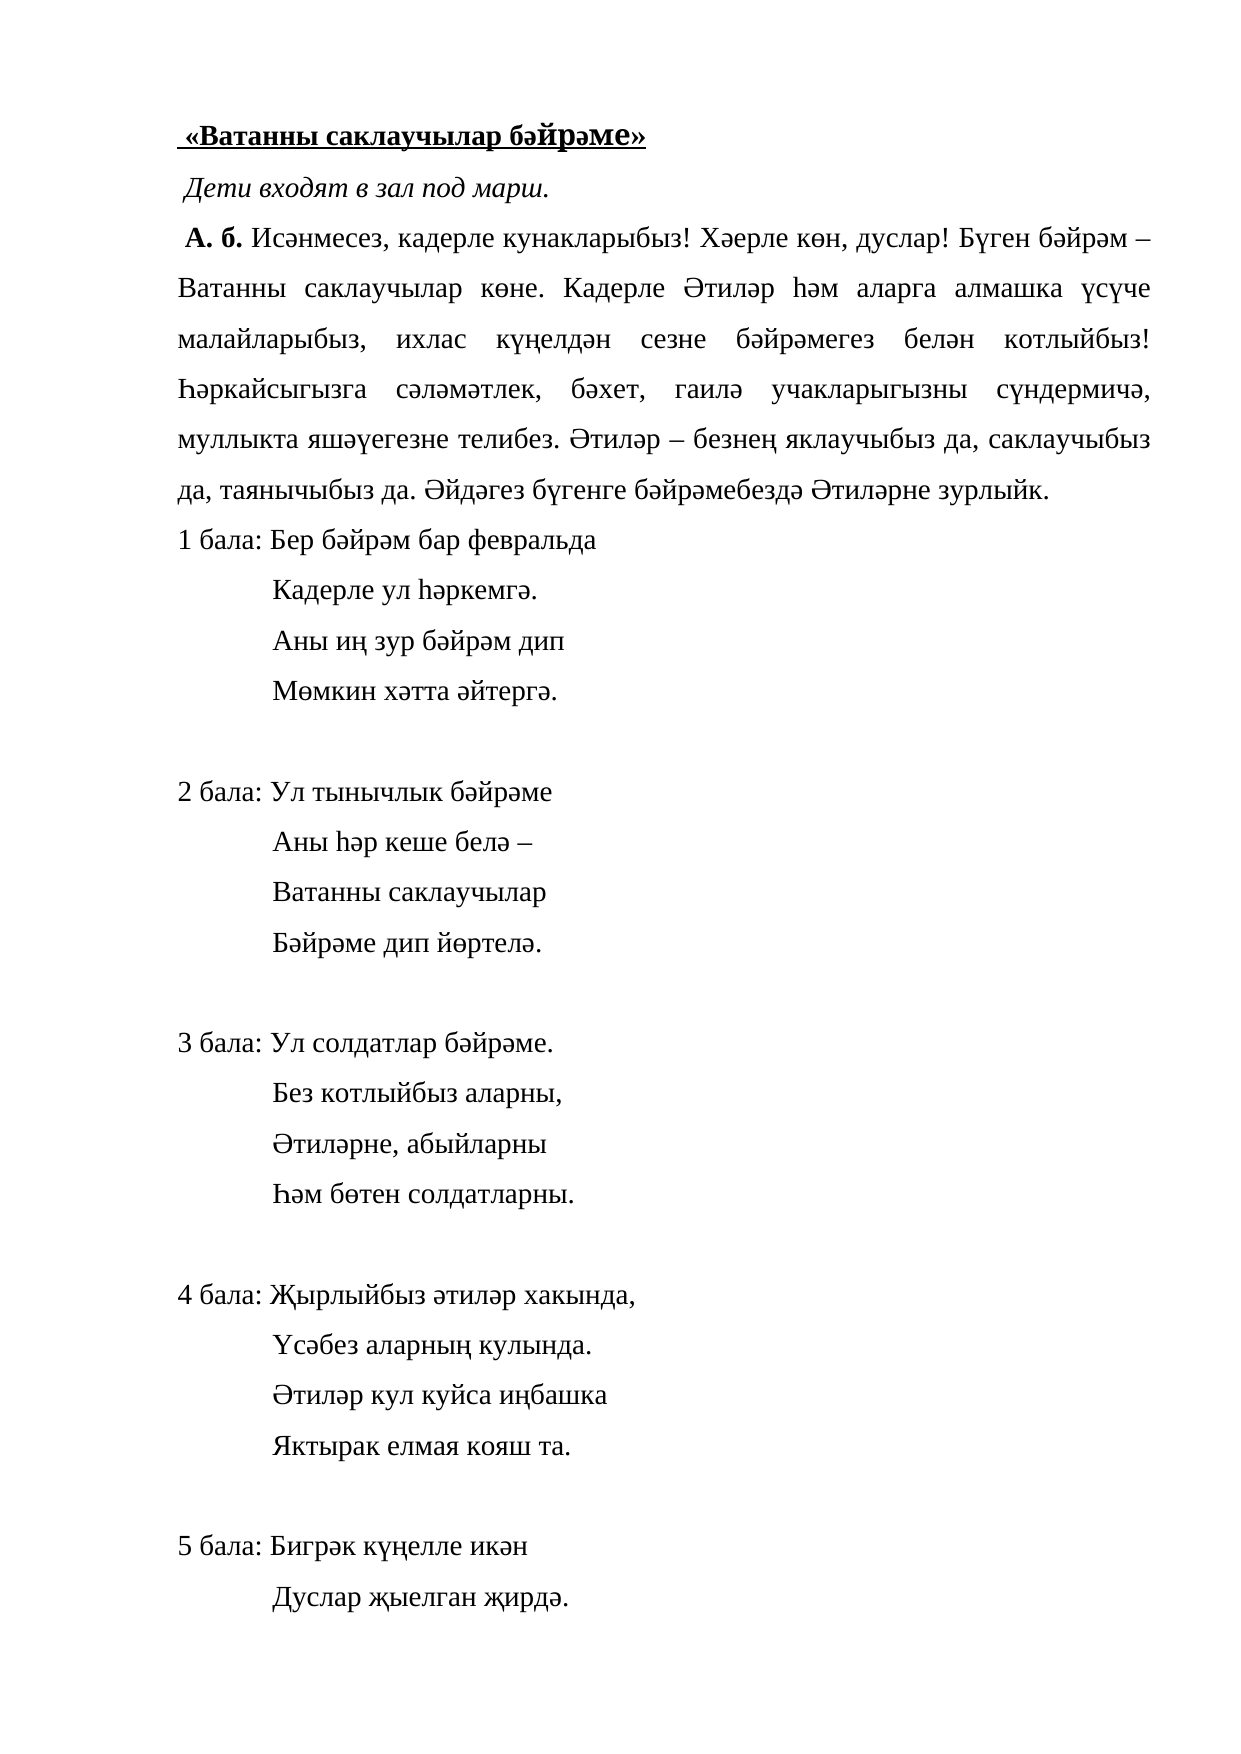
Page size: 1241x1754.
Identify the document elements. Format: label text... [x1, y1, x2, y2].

text Яктырак елмая кояш та. [177, 1428, 1152, 1461]
text Һәм бөтен солдатларны. [177, 1176, 1152, 1210]
text Дуслар җыелган җирдә. [177, 1579, 1152, 1612]
text Кадерле ул һәркемгә. [177, 572, 1152, 606]
text 1 бала: Бер бәйрәм бар февральда [177, 522, 1152, 556]
text 3 бала: Ул солдатлар бәйрәме. [177, 1025, 1152, 1059]
text «Ватанны саклаучылар бәйрәме» [177, 118, 1152, 153]
text Әтиләрне, абыйларны [177, 1126, 1152, 1159]
text 5 бала: Бигрәк күңелле икән [177, 1528, 1152, 1562]
text Мөмкин хәтта әйтергә. [177, 673, 1152, 707]
text Әтиләр кул куйса иңбашка [177, 1377, 1152, 1411]
text Аны иң зур бәйрәм дип [177, 623, 1152, 656]
text Ватанны саклаучылар [177, 874, 1152, 908]
text Без котлыйбыз аларны, [177, 1076, 1152, 1109]
text А. б. Исәнмесез, кадерле кунакларыбыз! Хәерле көн, дуслар! Бүген бәйрәм – Ватанны саклаучылар көне. Кадерле Әтиләр һәм аларга алмашка үсүче малайларыбыз, ихлас күңелдән сезне бәйрәмегез белән котлыйбыз! Һәркайсыгызга сәләмәтлек, бәхет, гаилә учакларыгызны сүндермичә, муллыкта яшәүегезне телибез. Әтиләр – безнең яклаучыбыз да, саклаучыбыз да, таянычыбыз да. Әйдәгез бүгенге бәйрәмебездә Әтиләрне зурлыйк. [177, 220, 1152, 505]
text Үсәбез аларның кулында. [177, 1327, 1152, 1361]
text Бәйрәме дип йөртелә. [177, 925, 1152, 958]
text 2 бала: Ул тынычлык бәйрәме [177, 774, 1152, 807]
text 4 бала: Җырлыйбыз әтиләр хакында, [177, 1277, 1152, 1310]
text Дети входят в зал под марш. [177, 170, 1152, 203]
text Аны һәр кеше белә – [177, 824, 1152, 858]
